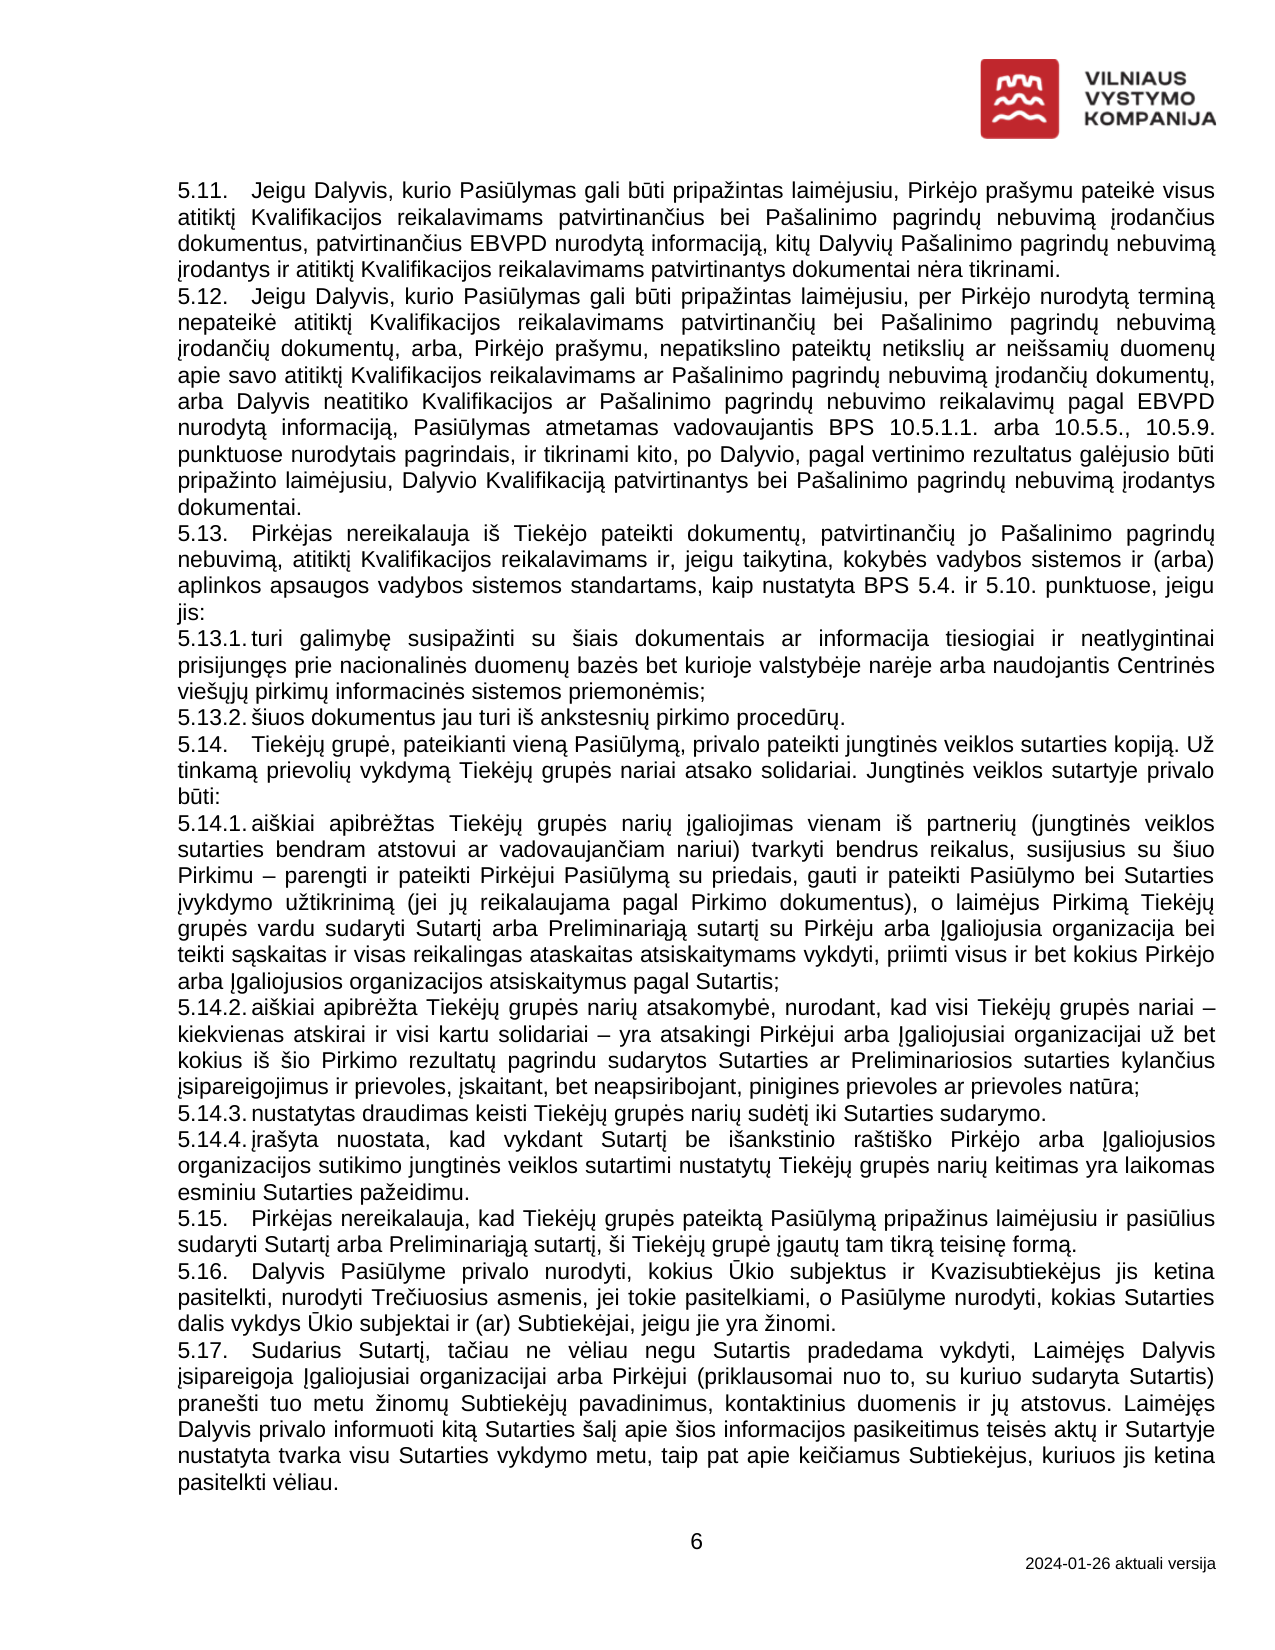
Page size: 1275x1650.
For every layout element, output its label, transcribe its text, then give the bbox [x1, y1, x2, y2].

list nustatytas draudimas keisti Tiekėjų grupės narių sudėtį iki Sutarties sudarymo. [177, 1099, 1216, 1126]
list aiškiai apibrėžta Tiekėjų grupės narių atsakomybė, nurodant, kad visi Tiekėjų grupės nariai – kiekvienas atskirai ir visi kartu solidariai – yra atsakingi Pirkėjui arba Įgaliojusiai organizacijai už bet kokius iš šio Pirkimo rezultatų pagrindu sudarytos Sutarties ar Preliminariosios sutarties kylančius įsipareigojimus ir prievoles, įskaitant, bet neapsiribojant, pinigines prievoles ar prievoles natūra; [177, 994, 1216, 1099]
list Pirkėjas nereikalauja iš Tiekėjo pateikti dokumentų, patvirtinančių jo Pašalinimo pagrindų nebuvimą, atitiktį Kvalifikacijos reikalavimams ir, jeigu taikytina, kokybės vadybos sistemos ir (arba) aplinkos apsaugos vadybos sistemos standartams, kaip nustatyta BPS 5.4. ir 5.10. punktuose, jeigu jis: [177, 520, 1216, 625]
list Pirkėjas nereikalauja, kad Tiekėjų grupės pateiktą Pasiūlymą pripažinus laimėjusiu ir pasiūlius sudaryti Sutartį arba Preliminariąją sutartį, ši Tiekėjų grupė įgautų tam tikrą teisinę formą. [177, 1205, 1216, 1258]
list Jeigu Dalyvis, kurio Pasiūlymas gali būti pripažintas laimėjusiu, Pirkėjo prašymu pateikė visus atitiktį Kvalifikacijos reikalavimams patvirtinančius bei Pašalinimo pagrindų nebuvimą įrodančius dokumentus, patvirtinančius EBVPD nurodytą informaciją, kitų Dalyvių Pašalinimo pagrindų nebuvimą įrodantys ir atitiktį Kvalifikacijos reikalavimams patvirtinantys dokumentai nėra tikrinami. [177, 177, 1216, 283]
list šiuos dokumentus jau turi iš ankstesnių pirkimo procedūrų. [177, 704, 1216, 731]
list Tiekėjų grupė, pateikianti vieną Pasiūlymą, privalo pateikti jungtinės veiklos sutarties kopiją. Už tinkamą prievolių vykdymą Tiekėjų grupės nariai atsako solidariai. Jungtinės veiklos sutartyje privalo būti: [177, 731, 1216, 810]
list aiškiai apibrėžtas Tiekėjų grupės narių įgaliojimas vienam iš partnerių (jungtinės veiklos sutarties bendram atstovui ar vadovaujančiam nariui) tvarkyti bendrus reikalus, susijusius su šiuo Pirkimu – parengti ir pateikti Pirkėjui Pasiūlymą su priedais, gauti ir pateikti Pasiūlymo bei Sutarties įvykdymo užtikrinimą (jei jų reikalaujama pagal Pirkimo dokumentus), o laimėjus Pirkimą Tiekėjų grupės vardu sudaryti Sutartį arba Preliminariąją sutartį su Pirkėju arba Įgaliojusia organizacija bei teikti sąskaitas ir visas reikalingas ataskaitas atsiskaitymams vykdyti, priimti visus ir bet kokius Pirkėjo arba Įgaliojusios organizacijos atsiskaitymus pagal Sutartis; [177, 810, 1216, 994]
picture [980, 59, 1217, 139]
list Sudarius Sutartį, tačiau ne vėliau negu Sutartis pradedama vykdyti, Laimėjęs Dalyvis įsipareigoja Įgaliojusiai organizacijai arba Pirkėjui (priklausomai nuo to, su kuriuo sudaryta Sutartis) pranešti tuo metu žinomų Subtiekėjų pavadinimus, kontaktinius duomenis ir jų atstovus. Laimėjęs Dalyvis privalo informuoti kitą Sutarties šalį apie šios informacijos pasikeitimus teisės aktų ir Sutartyje nustatyta tvarka visu Sutarties vykdymo metu, taip pat apie keičiamus Subtiekėjus, kuriuos jis ketina pasitelkti vėliau. [177, 1337, 1216, 1495]
list Dalyvis Pasiūlyme privalo nurodyti, kokius Ūkio subjektus ir Kvazisubtiekėjus jis ketina pasitelkti, nurodyti Trečiuosius asmenis, jei tokie pasitelkiami, o Pasiūlyme nurodyti, kokias Sutarties dalis vykdys Ūkio subjektai ir (ar) Subtiekėjai, jeigu jie yra žinomi. [177, 1258, 1216, 1337]
list turi galimybę susipažinti su šiais dokumentais ar informacija tiesiogiai ir neatlygintinai prisijungęs prie nacionalinės duomenų bazės bet kurioje valstybėje narėje arba naudojantis Centrinės viešųjų pirkimų informacinės sistemos priemonėmis; [177, 625, 1216, 704]
list Jeigu Dalyvis, kurio Pasiūlymas gali būti pripažintas laimėjusiu, per Pirkėjo nurodytą terminą nepateikė atitiktį Kvalifikacijos reikalavimams patvirtinančių bei Pašalinimo pagrindų nebuvimą įrodančių dokumentų, arba, Pirkėjo prašymu, nepatikslino pateiktų netikslių ar neišsamių duomenų apie savo atitiktį Kvalifikacijos reikalavimams ar Pašalinimo pagrindų nebuvimą įrodančių dokumentų, arba Dalyvis neatitiko Kvalifikacijos ar Pašalinimo pagrindų nebuvimo reikalavimų pagal EBVPD nurodytą informaciją, Pasiūlymas atmetamas vadovaujantis BPS 10.5.1.1. arba 10.5.5., 10.5.9. punktuose nurodytais pagrindais, ir tikrinami kito, po Dalyvio, pagal vertinimo rezultatus galėjusio būti pripažinto laimėjusiu, Dalyvio Kvalifikaciją patvirtinantys bei Pašalinimo pagrindų nebuvimą įrodantys dokumentai. [177, 283, 1216, 520]
list įrašyta nuostata, kad vykdant Sutartį be išankstinio raštiško Pirkėjo arba Įgaliojusios organizacijos sutikimo jungtinės veiklos sutartimi nustatytų Tiekėjų grupės narių keitimas yra laikomas esminiu Sutarties pažeidimu. [177, 1126, 1216, 1205]
